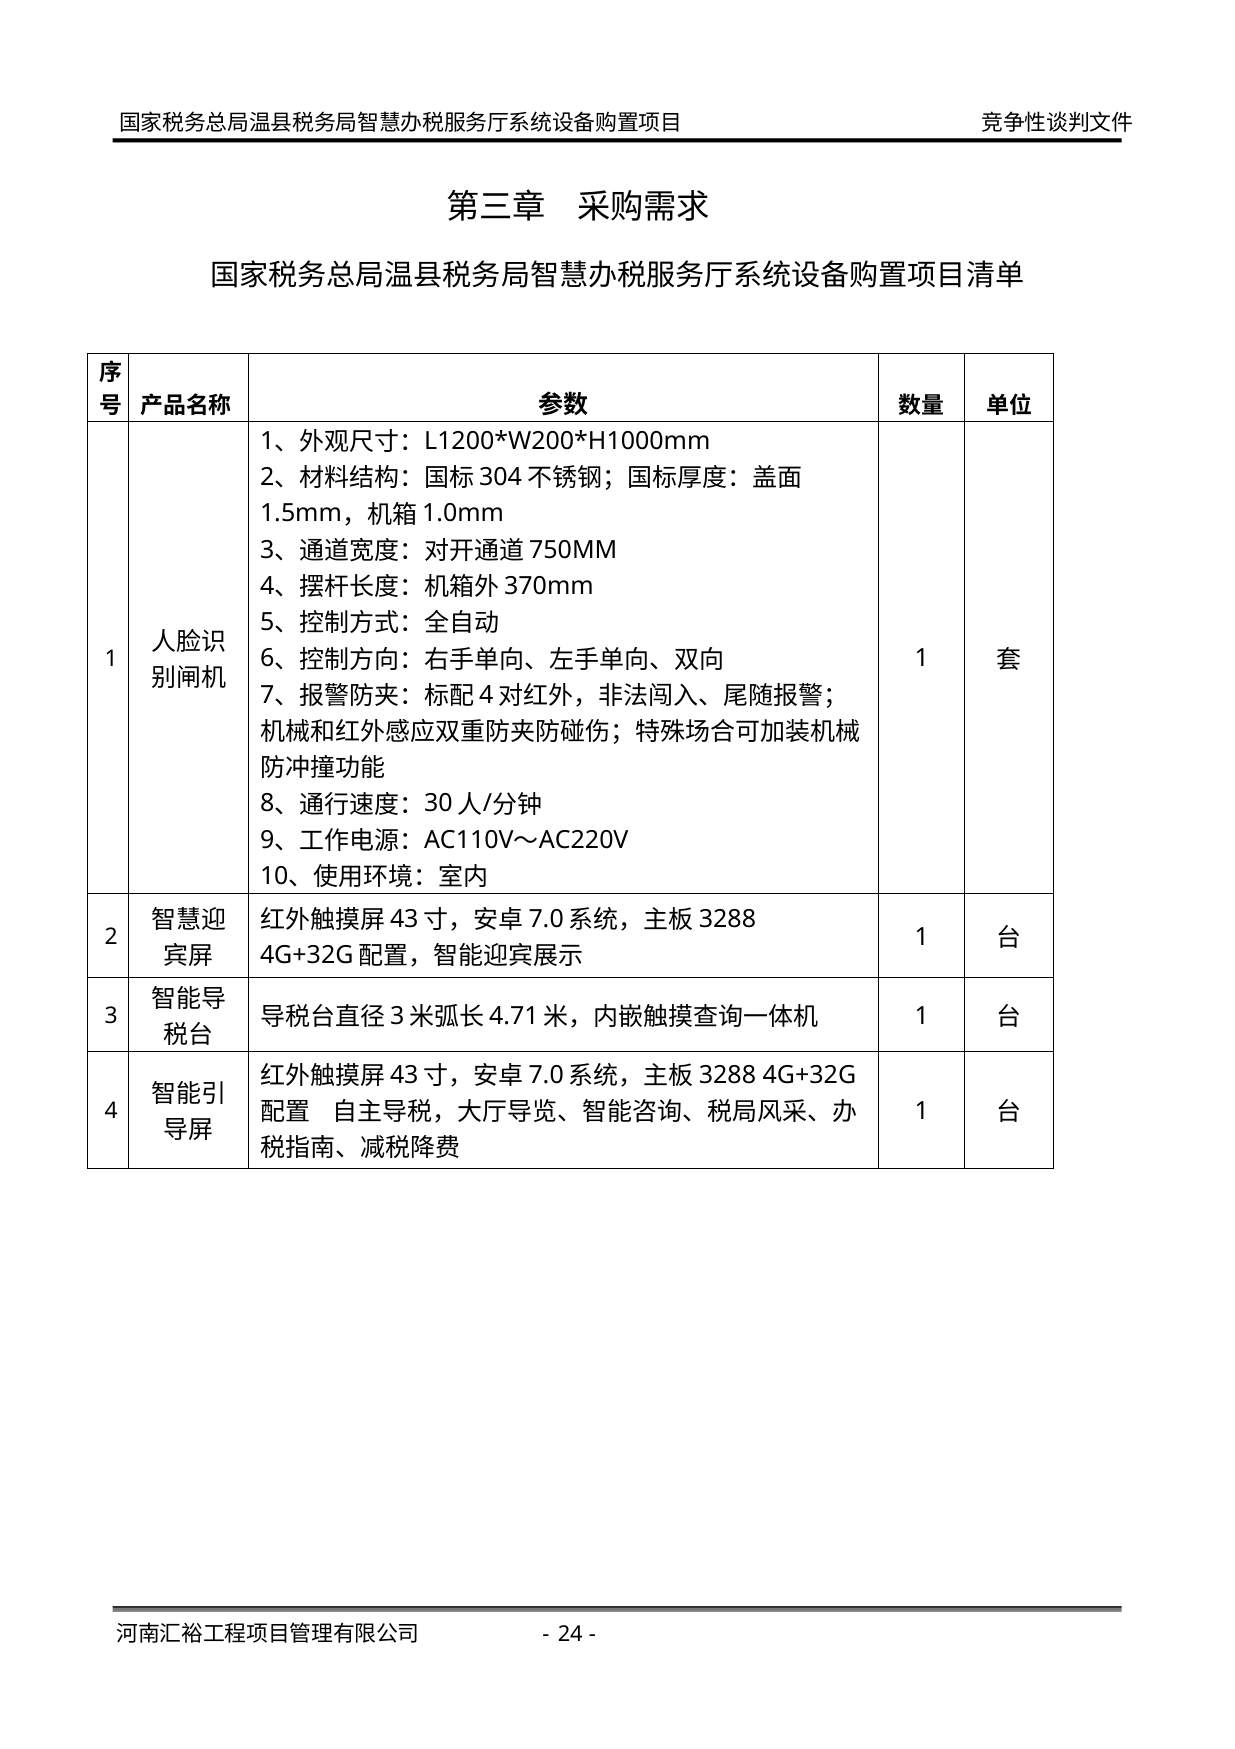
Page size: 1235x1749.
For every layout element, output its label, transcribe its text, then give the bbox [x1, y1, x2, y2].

table_cell 2 [88, 894, 128, 977]
table_cell 4 [88, 1052, 128, 1168]
table_cell 台 [965, 978, 1053, 1051]
table_cell 智能引导屏 [129, 1052, 248, 1168]
table_cell 红外触摸屏43寸，安卓7.0系统，主板3288 4G+32G配置 自主导税，大厅导览、智能咨询、税局风采、办税指南、减税降费 [249, 1052, 878, 1168]
table_cell 智能导税台 [129, 978, 248, 1051]
table_header 产品名称 [129, 354, 248, 421]
picture [112, 1606, 1122, 1612]
table_cell 1 [879, 894, 964, 977]
table_cell 人脸识别闸机 [129, 422, 248, 893]
text 第三章 采购需求 [89, 189, 1145, 226]
text 国家税务总局温县税务局智慧办税服务厅系统设备购置项目清单 [89, 260, 1145, 292]
table_header 序号 [88, 354, 128, 421]
table_cell 导税台直径3米弧长4.71米，内嵌触摸查询一体机 [249, 978, 878, 1051]
table_cell 红外触摸屏43寸，安卓7.0系统，主板3288 4G+32G配置，智能迎宾展示 [249, 894, 878, 977]
table_cell 台 [965, 1052, 1053, 1168]
table_cell 1 [88, 422, 128, 893]
table_cell 3 [88, 978, 128, 1051]
table_header 参数 [249, 354, 878, 421]
table_cell 智慧迎宾屏 [129, 894, 248, 977]
picture [112, 138, 1122, 144]
table_cell 台 [965, 894, 1053, 977]
table_cell 套 [965, 422, 1053, 893]
table_cell 1 [879, 422, 964, 893]
table_header 单位 [965, 354, 1053, 421]
table_cell 1 [879, 978, 964, 1051]
table_header 数量 [879, 354, 964, 421]
table_cell 1、外观尺寸：L1200*W200*H1000mm 2、材料结构：国标304不锈钢；国标厚度：盖面1.5mm，机箱1.0mm 3、通道宽度：对开通道750MM 4、摆杆长度：机箱外370mm 5、控制方式：全自动 6、控制方向：右手单向、左手单向、双向 7、报警防夹：标配4对红外，非法闯入、尾随报警；机械和红外感应双重防夹防碰伤；特殊场合可加装机械防冲撞功能 8、通行速度：30人/分钟 9、工作电源：AC110V～AC220V 10、使用环境：室内 [249, 422, 878, 893]
table_cell 1 [879, 1052, 964, 1168]
